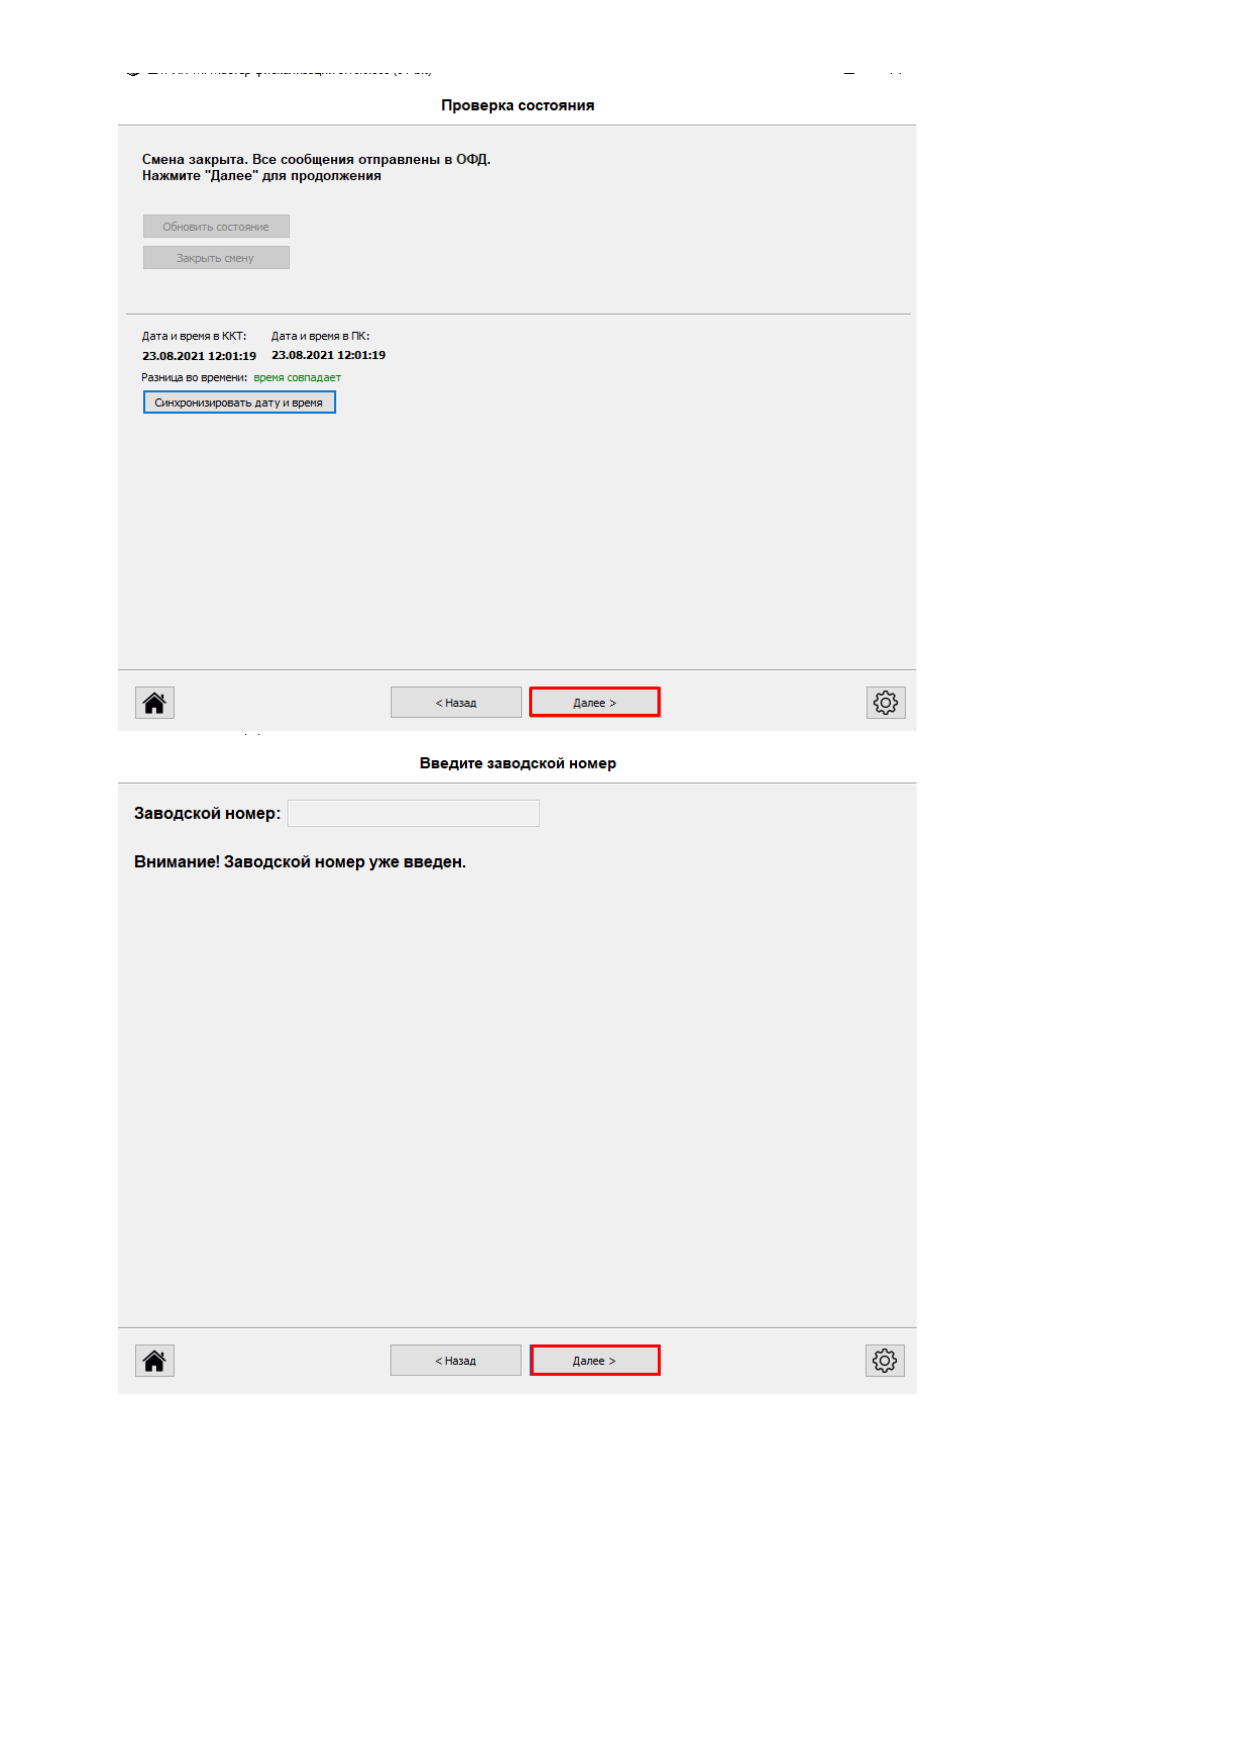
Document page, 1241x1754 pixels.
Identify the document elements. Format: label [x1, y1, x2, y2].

picture [118, 734, 917, 1394]
picture [118, 73, 917, 731]
